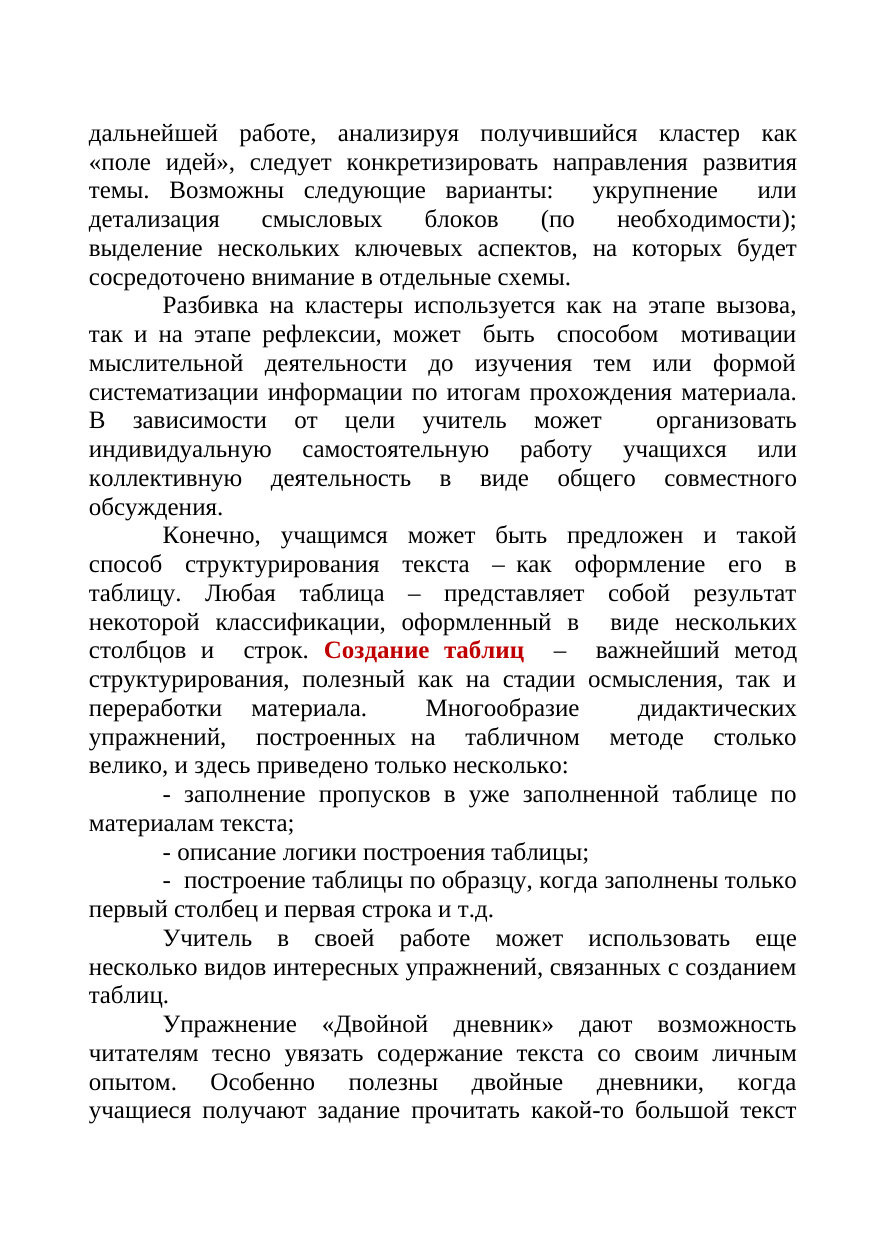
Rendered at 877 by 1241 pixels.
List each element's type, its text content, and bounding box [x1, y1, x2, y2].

text - заполнение пропусков в уже заполненной таблице по материалам текста; [89, 779, 797, 837]
text - описание логики построения таблицы; [89, 837, 797, 866]
text Учитель в своей работе может использовать еще несколько видов интересных упражнений, связанных с созданием таблиц. [89, 923, 797, 1009]
text Разбивка на кластеры используется как на этапе вызова, так и на этапе рефлексии, может быть способом мотивации мыслительной деятельности до изучения тем или формой систематизации информации по итогам прохождения материала. В зависимости от цели учитель может организовать индивидуальную самостоятельную работу учащихся или коллективную деятельность в виде общего совместного обсуждения. [89, 291, 797, 521]
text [89, 1009, 797, 1124]
text Конечно, учащимся может быть предложен и такой способ структурирования текста – как оформление его в таблицу. Любая таблица – представляет собой результат некоторой классификации, оформленный в виде нескольких столбцов и строк. Создание таблиц – важнейший метод структурирования, полезный как на стадии осмысления, так и переработки материала. Многообразие дидактических упражнений, построенных на табличном методе столько велико, и здесь приведено только несколько: [89, 521, 797, 779]
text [89, 118, 797, 291]
text - построение таблицы по образцу, когда заполнены только первый столбец и первая строка и т.д. [89, 866, 797, 923]
